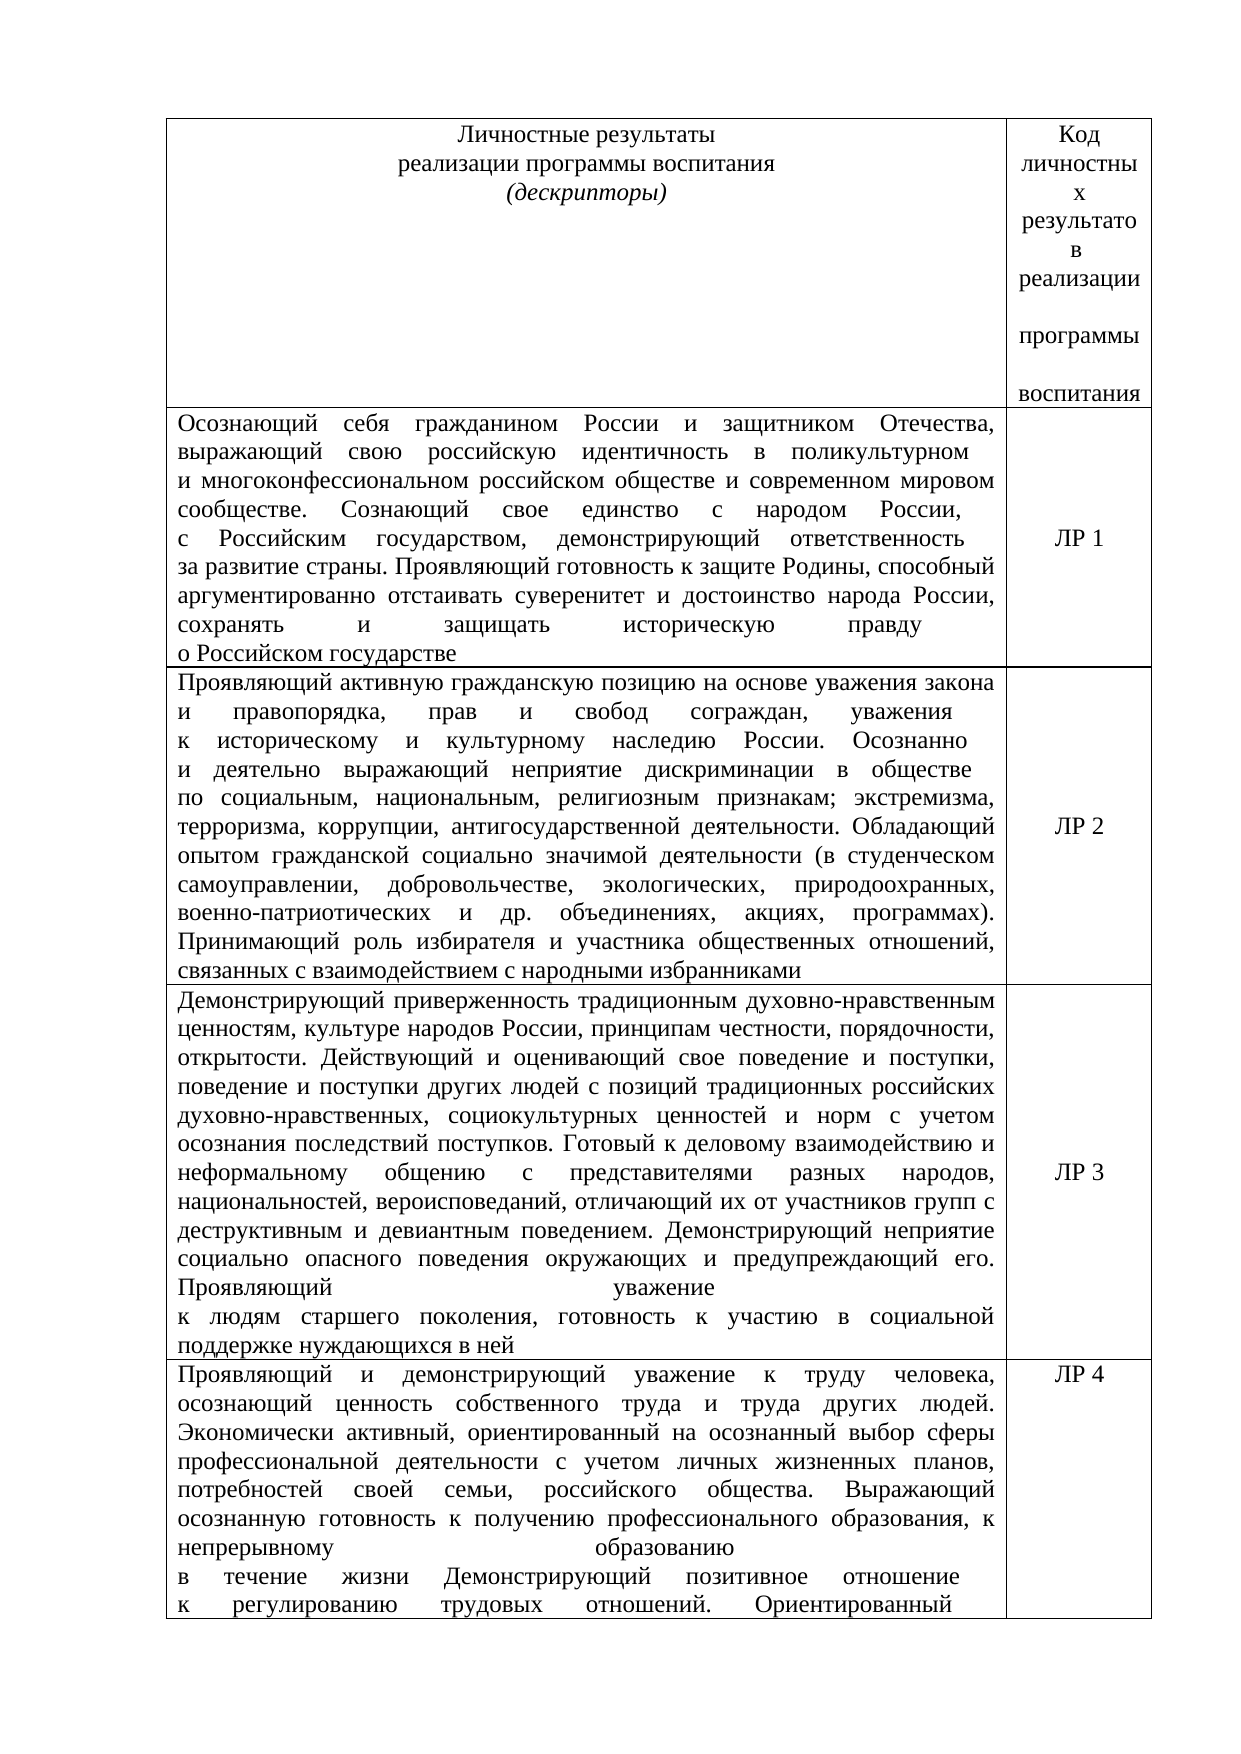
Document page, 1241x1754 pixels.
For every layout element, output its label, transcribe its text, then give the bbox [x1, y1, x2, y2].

table_header Код личностных результатов реализации программы воспитания [1007, 119, 1151, 407]
table_header Личностные результаты реализации программы воспитания (дескрипторы) [167, 119, 1006, 407]
table_cell Проявляющий активную гражданскую позицию на основе уважения закона и правопорядка, прав и свобод сограждан, уважения к историческому и культурному наследию России. Осознанно и деятельно выражающий неприятие дискриминации в обществе по социальным, национальным, религиозным признакам; экстремизма, терроризма, коррупции, антигосударственной деятельности. Обладающий опытом гражданской социально значимой деятельности (в студенческом самоуправлении, добровольчестве, экологических, природоохранных, военно-патриотических и др. объединениях, акциях, программах). Принимающий роль избирателя и участника общественных отношений, связанных с взаимодействием с народными избранниками [167, 668, 1006, 984]
table_cell Демонстрирующий приверженность традиционным духовно-нравственным ценностям, культуре народов России, принципам честности, порядочности, открытости. Действующий и оценивающий свое поведение и поступки, поведение и поступки других людей с позиций традиционных российских духовно-нравственных, социокультурных ценностей и норм с учетом осознания последствий поступков. Готовый к деловому взаимодействию и неформальному общению с представителями разных народов, национальностей, вероисповеданий, отличающий их от участников групп с деструктивным и девиантным поведением. Демонстрирующий неприятие социально опасного поведения окружающих и предупреждающий его. Проявляющий уважение к людям старшего поколения, готовность к участию в социальной поддержке нуждающихся в ней [167, 985, 1006, 1358]
table_cell ЛР 1 [1007, 408, 1151, 666]
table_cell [167, 1360, 1006, 1618]
table_cell ЛР 4 [1007, 1360, 1151, 1618]
table_cell ЛР 2 [1007, 668, 1151, 984]
table_cell ЛР 3 [1007, 985, 1151, 1358]
table_cell Осознающий себя гражданином России и защитником Отечества, выражающий свою российскую идентичность в поликультурном и многоконфессиональном российском обществе и современном мировом сообществе. Сознающий свое единство с народом России, с Российским государством, демонстрирующий ответственность за развитие страны. Проявляющий готовность к защите Родины, способный аргументированно отстаивать суверенитет и достоинство народа России, сохранять и защищать историческую правду о Российском государстве [167, 408, 1006, 666]
